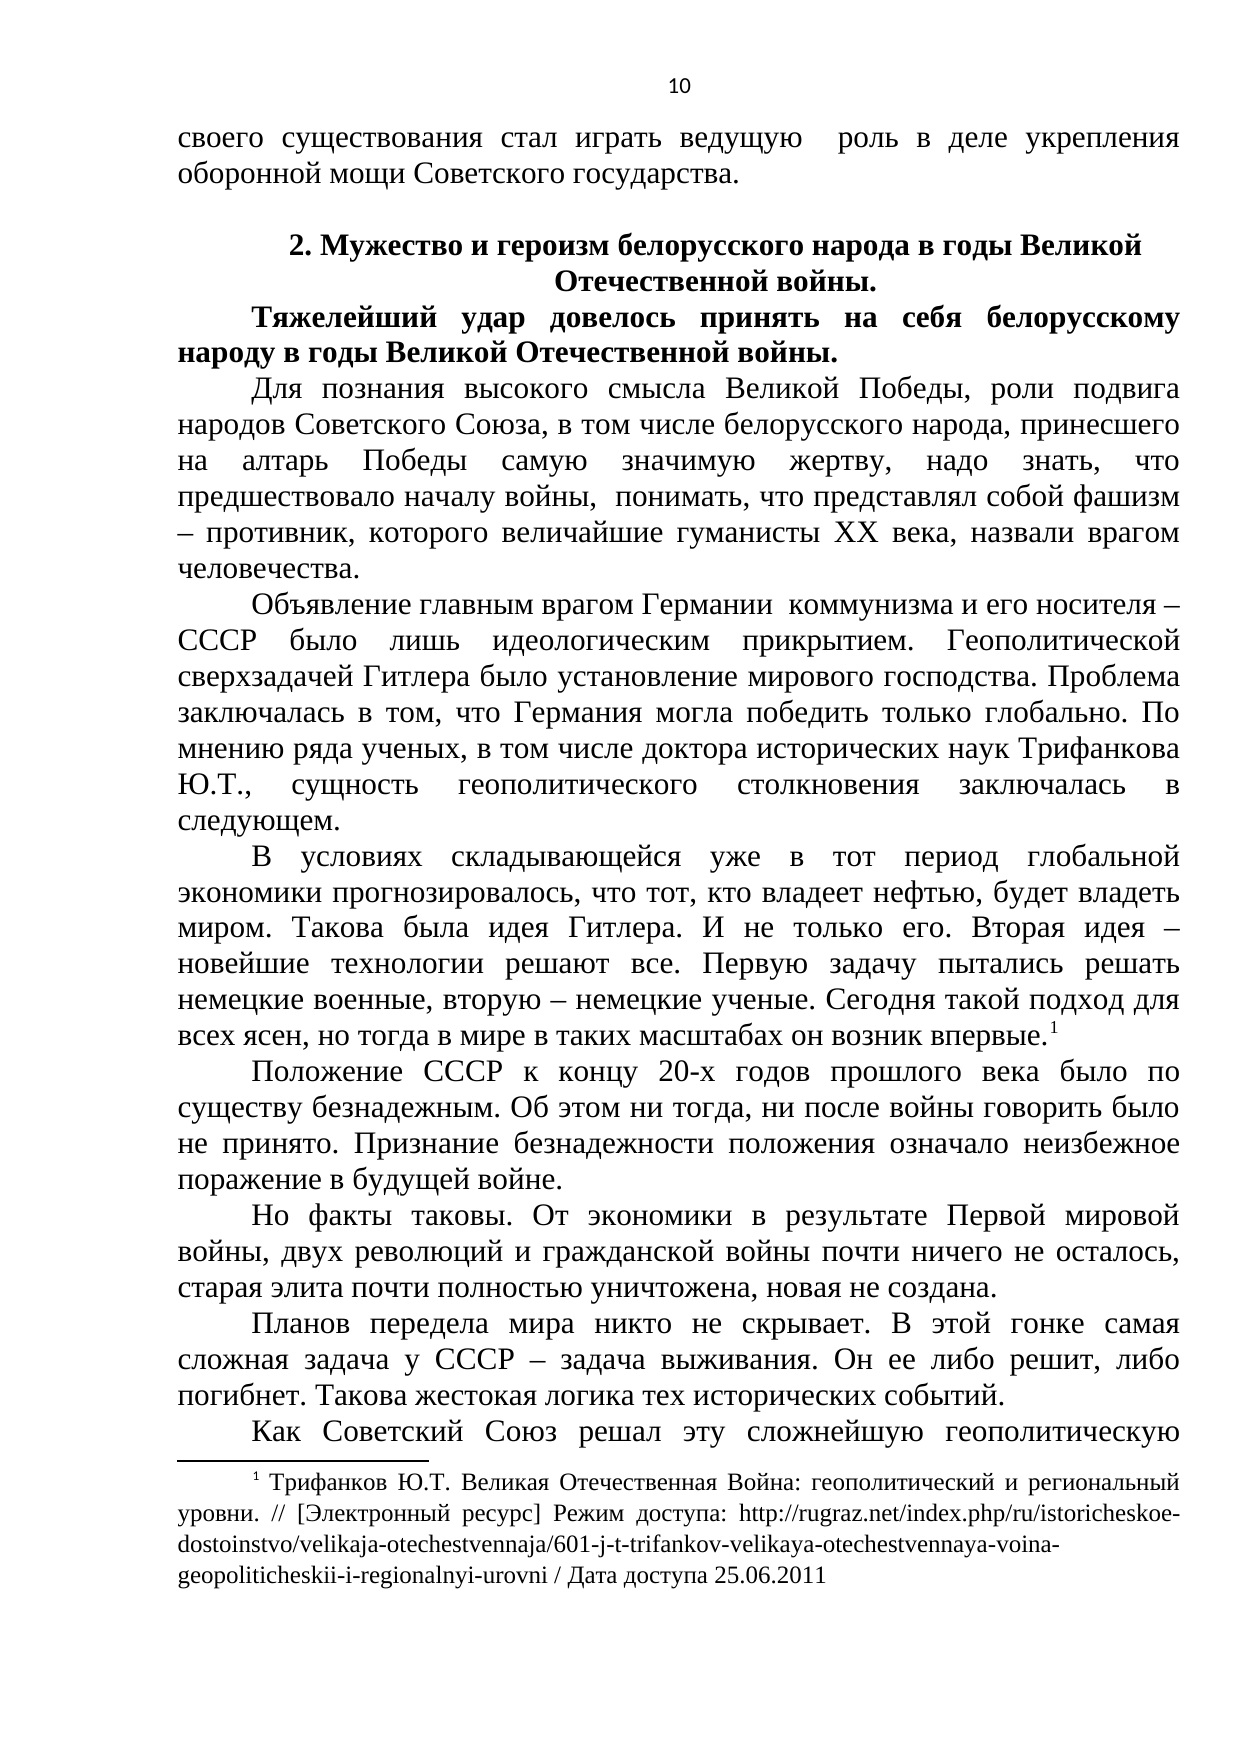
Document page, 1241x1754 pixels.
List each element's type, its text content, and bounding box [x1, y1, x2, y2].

text Для познания высокого смысла Великой Победы, роли подвига народов Советского Союза, в том числе белорусского народа, принесшего на алтарь Победы самую значимую жертву, надо знать, что предшествовало началу войны, понимать, что представлял собой фашизм – противник, которого величайшие гуманисты ХХ века, назвали врагом человечества. [177, 370, 1181, 585]
text 2. Мужество и героизм белорусского народа в годы Великой Отечественной войны. [250, 226, 1181, 298]
text Объявление главным врагом Германии коммунизма и его носителя – СССР было лишь идеологическим прикрытием. Геополитической сверхзадачей Гитлера было установление мирового господства. Проблема заключалась в том, что Германия могла победить только глобально. По мнению ряда ученых, в том числе доктора исторических наук Трифанкова Ю.Т., сущность геополитического столкновения заключалась в следующем. [177, 585, 1181, 837]
text Тяжелейший удар довелось принять на себя белорусскому народу в годы Великой Отечественной войны. [177, 298, 1181, 370]
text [177, 1412, 1181, 1448]
text Планов передела мира никто не скрывает. В этой гонке самая сложная задача у СССР – задача выживания. Он ее либо решит, либо погибнет. Такова жестокая логика тех исторических событий. [177, 1304, 1181, 1412]
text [177, 118, 1181, 190]
text В условиях складывающейся уже в тот период глобальной экономики прогнозировалось, что тот, кто владеет нефтью, будет владеть миром. Такова была идея Гитлера. И не только его. Вторая идея – новейшие технологии решают все. Первую задачу пытались решать немецкие военные, вторую – немецкие ученые. Сегодня такой подход для всех ясен, но тогда в мире в таких масштабах он возник впервые. [177, 837, 1181, 1052]
text Положение СССР к концу 20-х годов прошлого века было по существу безнадежным. Об этом ни тогда, ни после войны говорить было не принято. Признание безнадежности положения означало неизбежное поражение в будущей войне. [177, 1052, 1181, 1196]
text Но факты таковы. От экономики в результате Первой мировой войны, двух революций и гражданской войны почти ничего не осталось, старая элита почти полностью уничтожена, новая не создана. [177, 1196, 1181, 1304]
